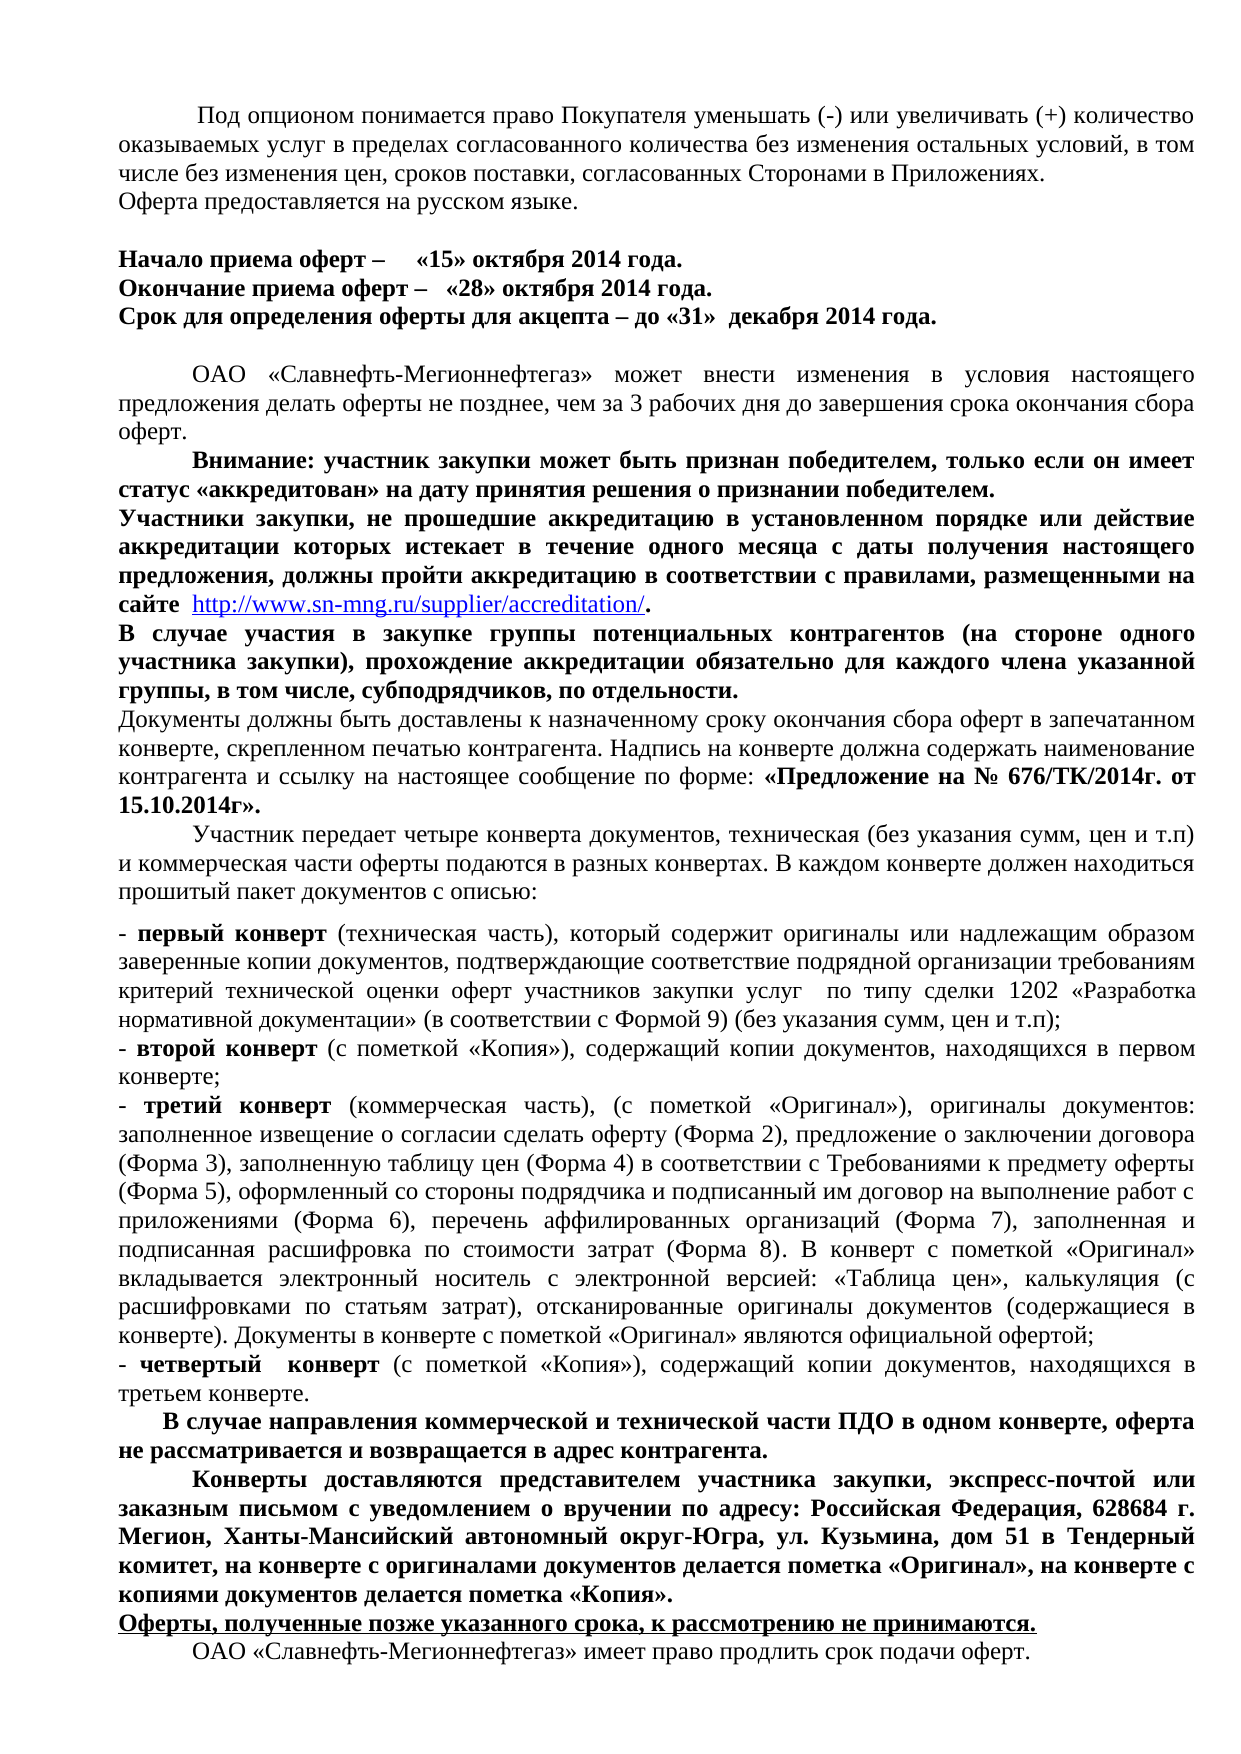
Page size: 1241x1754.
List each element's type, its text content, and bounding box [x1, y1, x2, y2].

text В случае направления коммерческой и технической части ПДО в одном конверте, оферта не рассматривается и возвращается в адрес контрагента. [118, 1406, 1196, 1464]
text Внимание: участник закупки может быть признан победителем, только если он имеет статус «аккредитован» на дату принятия решения о признании победителем. [118, 445, 1196, 503]
text - четвертый конверт (с пометкой «Копия»), содержащий копии документов, находящихся в третьем конверте. [118, 1349, 1196, 1406]
text ОАО «Славнефть-Мегионнефтегаз» имеет право продлить срок подачи оферт. [118, 1636, 1196, 1665]
text - второй конверт (с пометкой «Копия»), содержащий копии документов, находящихся в первом конверте; [118, 1033, 1196, 1090]
text Оферты, полученные позже указанного срока, к рассмотрению не принимаются. [118, 1608, 1196, 1636]
text - первый конверт (техническая часть), который содержит оригиналы или надлежащим образом заверенные копии документов, подтверждающие соответствие подрядной организации требованиям критерий технической оценки оферт участников закупки услуг по типу сделки 1202 «Разработка нормативной документации» (в соответствии с Формой 9) (без указания сумм, цен и т.п); [118, 918, 1196, 1033]
text Срок для определения оферты для акцепта – до «31» декабря 2014 года. [118, 301, 1196, 330]
text В случае участия в закупке группы потенциальных контрагентов (на стороне одного участника закупки), прохождение аккредитации обязательно для каждого члена указанной группы, в том числе, субподрядчиков, по отдельности. [118, 618, 1196, 704]
list Оферта предоставляется на русском языке. [118, 186, 1196, 215]
text ОАО «Славнефть-Мегионнефтегаз» может внести изменения в условия настоящего предложения делать оферты не позднее, чем за 3 рабочих дня до завершения срока окончания сбора оферт. [118, 359, 1196, 445]
text Конверты доставляются представителем участника закупки, экспресс-почтой или заказным письмом с уведомлением о вручении по адресу: Российская Федерация, 628684 г. Мегион, Ханты-Мансийский автономный округ-Югра, ул. Кузьмина, дом 51 в Тендерный комитет, на конверте с оригиналами документов делается пометка «Оригинал», на конверте с копиями документов делается пометка «Копия». [118, 1464, 1196, 1608]
text Документы должны быть доставлены к назначенному сроку окончания сбора оферт в запечатанном конверте, скрепленном печатью контрагента. Надпись на конверте должна содержать наименование контрагента и ссылку на настоящее сообщение по форме: «Предложение на № 676/ТК/2014г. от 15.10.2014г». [118, 704, 1196, 819]
text Начало приема оферт – «15» октября 2014 года. [118, 244, 1196, 273]
text Участники закупки, не прошедшие аккредитацию в установленном порядке или действие аккредитации которых истекает в течение одного месяца с даты получения настоящего предложения, должны пройти аккредитацию в соответствии с правилами, размещенными на сайте http://www.sn-mng.ru/supplier/accreditation/. [118, 503, 1196, 618]
text Окончание приема оферт – «28» октября 2014 года. [118, 273, 1196, 301]
list Под опционом понимается право Покупателя уменьшать (-) или увеличивать (+) количество оказываемых услуг в пределах согласованного количества без изменения остальных условий, в том числе без изменения цен, сроков поставки, согласованных Сторонами в Приложениях. [118, 100, 1196, 186]
text - третий конверт (коммерческая часть), (с пометкой «Оригинал»), оригиналы документов: заполненное извещение о согласии сделать оферту (Форма 2), предложение о заключении договора (Форма 3), заполненную таблицу цен (Форма 4) в соответствии с Требованиями к предмету оферты (Форма 5), оформленный со стороны подрядчика и подписанный им договор на выполнение работ с приложениями (Форма 6), перечень аффилированных организаций (Форма 7), заполненная и подписанная расшифровка по стоимости затрат (Форма 8). В конверт с пометкой «Оригинал» вкладывается электронный носитель с электронной версией: «Таблица цен», калькуляция (с расшифровками по статьям затрат), отсканированные оригиналы документов (содержащиеся в конверте). Документы в конверте с пометкой «Оригинал» являются официальной офертой; [118, 1090, 1196, 1349]
text Участник передает четыре конверта документов, техническая (без указания сумм, цен и т.п) и коммерческая части оферты подаются в разных конвертах. В каждом конверте должен находиться прошитый пакет документов с описью: [118, 819, 1196, 905]
